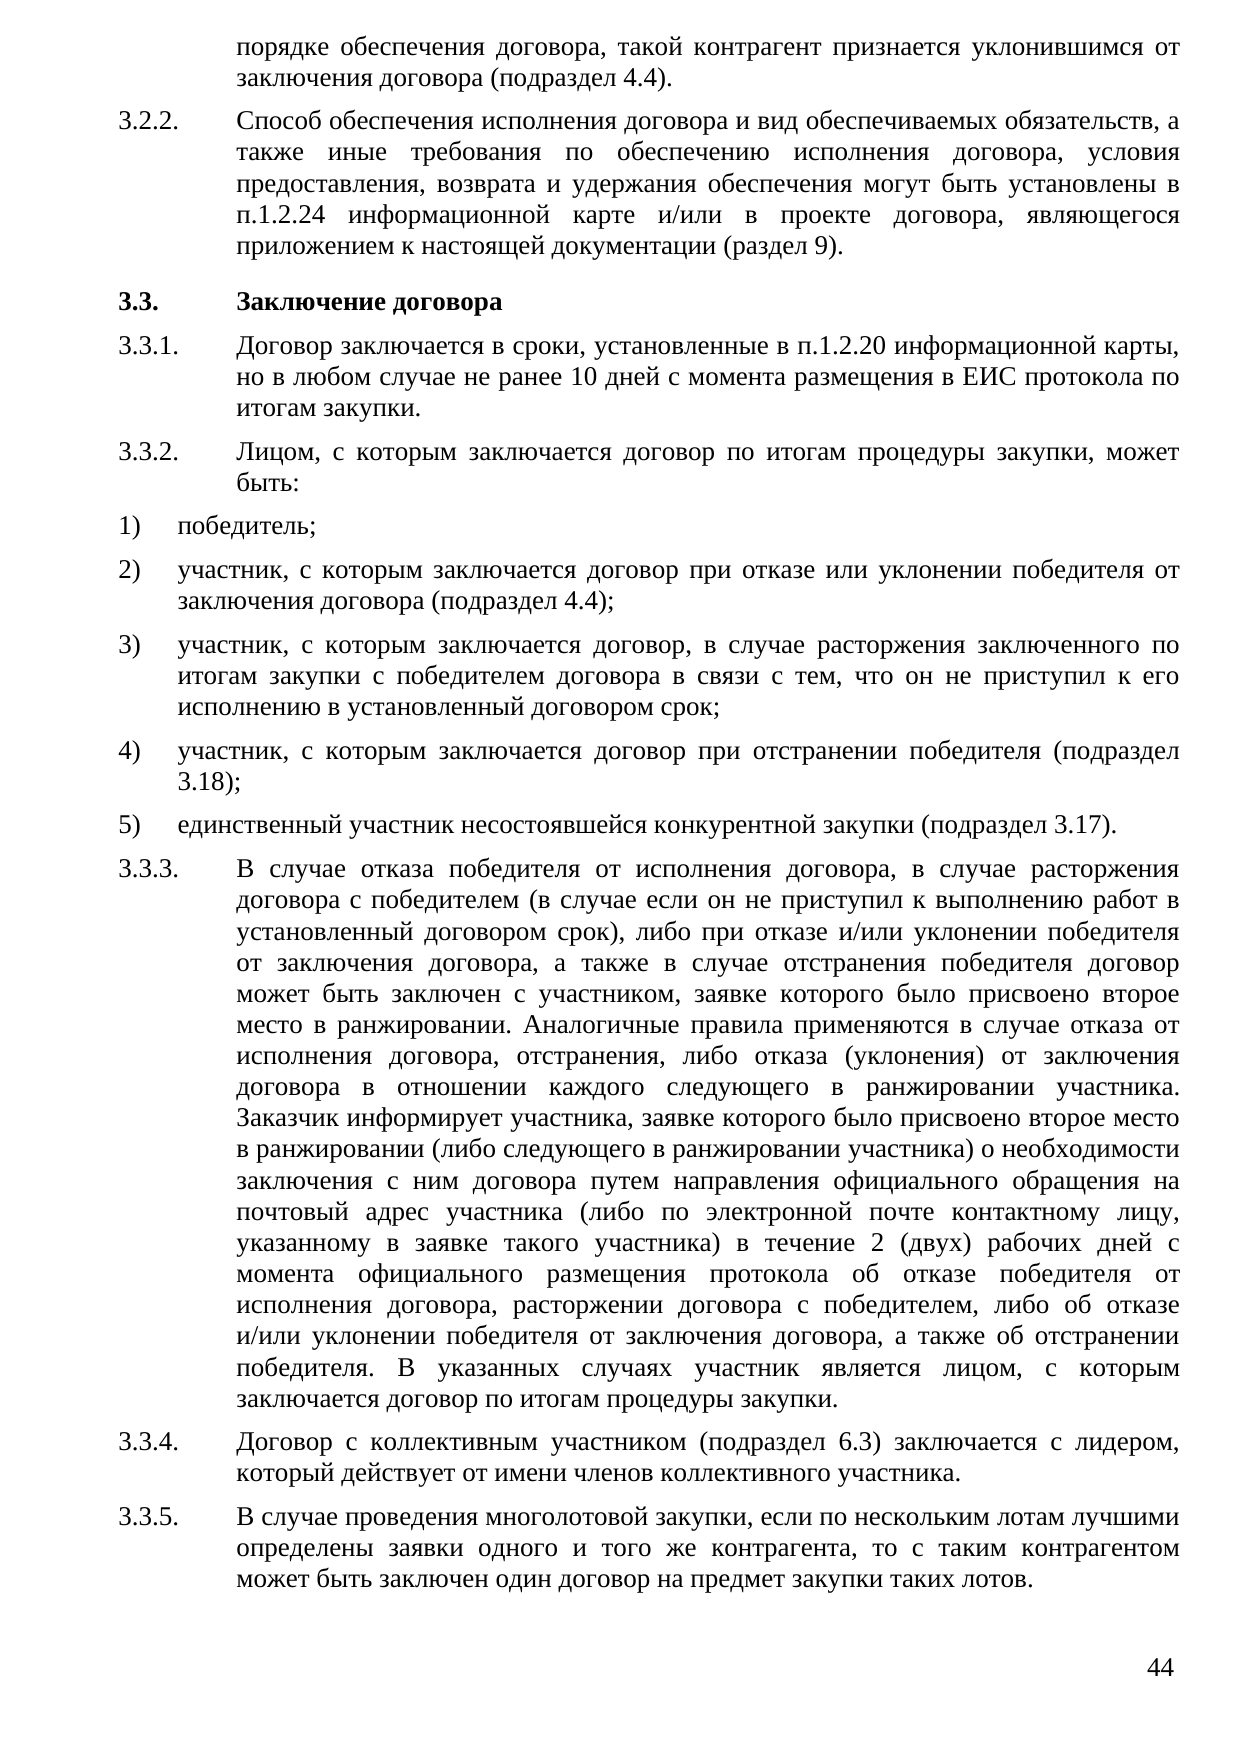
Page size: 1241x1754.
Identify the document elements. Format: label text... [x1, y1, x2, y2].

text Договор с коллективным участником (подраздел 6.3) заключается с лидером, который действует от имени членов коллективного участника. [118, 1425, 1181, 1488]
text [118, 29, 1181, 92]
text участник, с которым заключается договор при отказе или уклонении победителя от заключения договора (подраздел 4.4); [118, 553, 1181, 615]
text В случае проведения многолотовой закупки, если по нескольким лотам лучшими определены заявки одного и того же контрагента, то с таким контрагентом может быть заключен один договор на предмет закупки таких лотов. [118, 1500, 1181, 1594]
text В случае отказа победителя от исполнения договора, в случае расторжения договора с победителем (в случае если он не приступил к выполнению работ в установленный договором срок), либо при отказе и/или уклонении победителя от заключения договора, а также в случае отстранения победителя договор может быть заключен с участником, заявке которого было присвоено второе место в ранжировании. Аналогичные правила применяются в случае отказа от исполнения договора, отстранения, либо отказа (уклонения) от заключения договора в отношении каждого следующего в ранжировании участника. Заказчик информирует участника, заявке которого было присвоено второе место в ранжировании (либо следующего в ранжировании участника) о необходимости заключения с ним договора путем направления официального обращения на почтовый адрес участника (либо по электронной почте контактному лицу, указанному в заявке такого участника) в течение 2 (двух) рабочих дней с момента официального размещения протокола об отказе победителя от исполнения договора, расторжении договора с победителем, либо об отказе и/или уклонении победителя от заключения договора, а также об отстранении победителя. В указанных случаях участник является лицом, с которым заключается договор по итогам процедуры закупки. [118, 852, 1181, 1413]
text Способ обеспечения исполнения договора и вид обеспечиваемых обязательств, а также иные требования по обеспечению исполнения договора, условия предоставления, возврата и удержания обеспечения могут быть установлены в п.1.2.24 информационной карте и/или в проекте договора, являющегося приложением к настоящей документации (раздел 9). [118, 104, 1181, 260]
text победитель; [118, 509, 1181, 541]
text единственный участник несостоявшейся конкурентной закупки (подраздел 3.17). [118, 809, 1181, 840]
text Заключение договора [118, 285, 1181, 316]
text участник, с которым заключается договор при отстранении победителя (подраздел 3.18); [118, 734, 1181, 796]
text Договор заключается в сроки, установленные в п.1.2.20 информационной карты, но в любом случае не ранее 10 дней с момента размещения в ЕИС протокола по итогам закупки. [118, 329, 1181, 422]
text Лицом, с которым заключается договор по итогам процедуры закупки, может быть: [118, 435, 1181, 497]
text участник, с которым заключается договор, в случае расторжения заключенного по итогам закупки с победителем договора в связи с тем, что он не приступил к его исполнению в установленный договором срок; [118, 628, 1181, 721]
